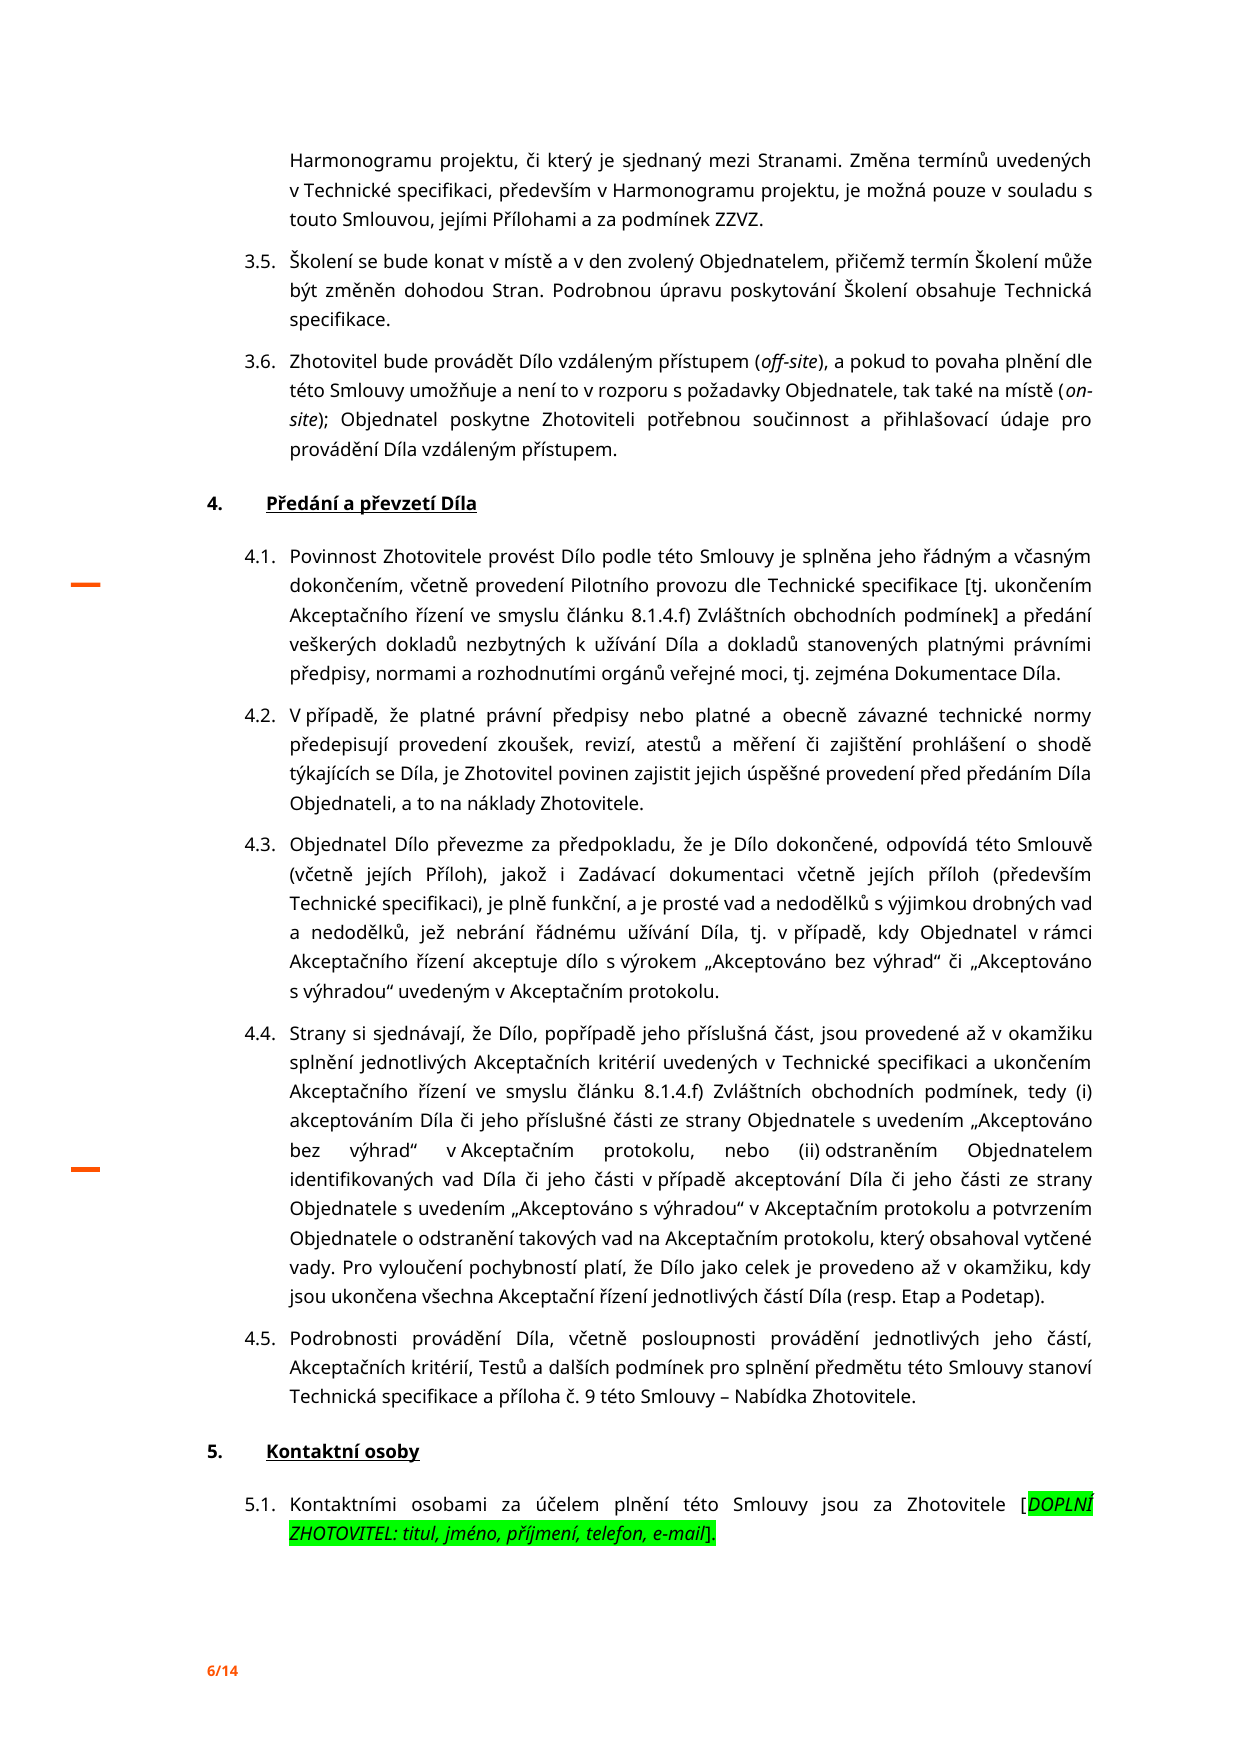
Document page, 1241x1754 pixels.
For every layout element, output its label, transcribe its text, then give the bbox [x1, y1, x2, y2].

text Kontaktními osobami za účelem plnění této Smlouvy jsou za Zhotovitele [DOPLNÍ ZHOTOVITEL: titul, jméno, příjmení, telefon, e-mail]. [244, 1491, 1093, 1546]
text Školení se bude konat v místě a v den zvolený Objednatelem, přičemž termín Školení může být změněn dohodou Stran. Podrobnou úpravu poskytování Školení obsahuje Technická specifikace. [244, 248, 1093, 332]
text Objednatel Dílo převezme za předpokladu, že je Dílo dokončené, odpovídá této Smlouvě (včetně jejích Příloh), jakož i Zadávací dokumentaci včetně jejích příloh (především Technické specifikaci), je plně funkční, a je prosté vad a nedodělků s výjimkou drobných vad a nedodělků, jež nebrání řádnému užívání Díla, tj. v případě, kdy Objednatel v rámci Akceptačního řízení akceptuje dílo s výrokem „Akceptováno bez výhrad“ či „Akceptováno s výhradou“ uvedeným v Akceptačním protokolu. [244, 832, 1093, 1004]
text Podrobnosti provádění Díla, včetně posloupnosti provádění jednotlivých jeho částí, Akceptačních kritérií, Testů a dalších podmínek pro splnění předmětu této Smlouvy stanoví Technická specifikace a příloha č. 9 této Smlouvy – Nabídka Zhotovitele. [244, 1325, 1093, 1409]
subtitle Předání a převzetí Díla [207, 490, 1093, 516]
text Zhotovitel bude provádět Dílo vzdáleným přístupem (off-site), a pokud to povaha plnění dle této Smlouvy umožňuje a není to v rozporu s požadavky Objednatele, tak také na místě (on-site); Objednatel poskytne Zhotoviteli potřebnou součinnost a přihlašovací údaje pro provádění Díla vzdáleným přístupem. [244, 348, 1093, 462]
text Povinnost Zhotovitele provést Dílo podle této Smlouvy je splněna jeho řádným a včasným dokončením, včetně provedení Pilotního provozu dle Technické specifikace [tj. ukončením Akceptačního řízení ve smyslu článku 8.1.4.f) Zvláštních obchodních podmínek] a předání veškerých dokladů nezbytných k užívání Díla a dokladů stanovených platnými právními předpisy, normami a rozhodnutími orgánů veřejné moci, tj. zejména Dokumentace Díla. [244, 543, 1093, 686]
text V případě, že platné právní předpisy nebo platné a obecně závazné technické normy předepisují provedení zkoušek, revizí, atestů a měření či zajištění prohlášení o shodě týkajících se Díla, je Zhotovitel povinen zajistit jejich úspěšné provedení před předáním Díla Objednateli, a to na náklady Zhotovitele. [244, 702, 1093, 816]
text Strany si sjednávají, že Dílo, popřípadě jeho příslušná část, jsou provedené až v okamžiku splnění jednotlivých Akceptačních kritérií uvedených v Technické specifikaci a ukončením Akceptačního řízení ve smyslu článku 8.1.4.f) Zvláštních obchodních podmínek, tedy (i) akceptováním Díla či jeho příslušné části ze strany Objednatele s uvedením „Akceptováno bez výhrad“ v Akceptačním protokolu, nebo (ii) odstraněním Objednatelem identifikovaných vad Díla či jeho části v případě akceptování Díla či jeho části ze strany Objednatele s uvedením „Akceptováno s výhradou“ v Akceptačním protokolu a potvrzením Objednatele o odstranění takových vad na Akceptačním protokolu, který obsahoval vytčené vady. Pro vyloučení pochybností platí, že Dílo jako celek je provedeno až v okamžiku, kdy jsou ukončena všechna Akceptační řízení jednotlivých částí Díla (resp. Etap a Podetap). [244, 1020, 1093, 1309]
subtitle Kontaktní osoby [207, 1438, 1093, 1463]
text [244, 148, 1093, 232]
